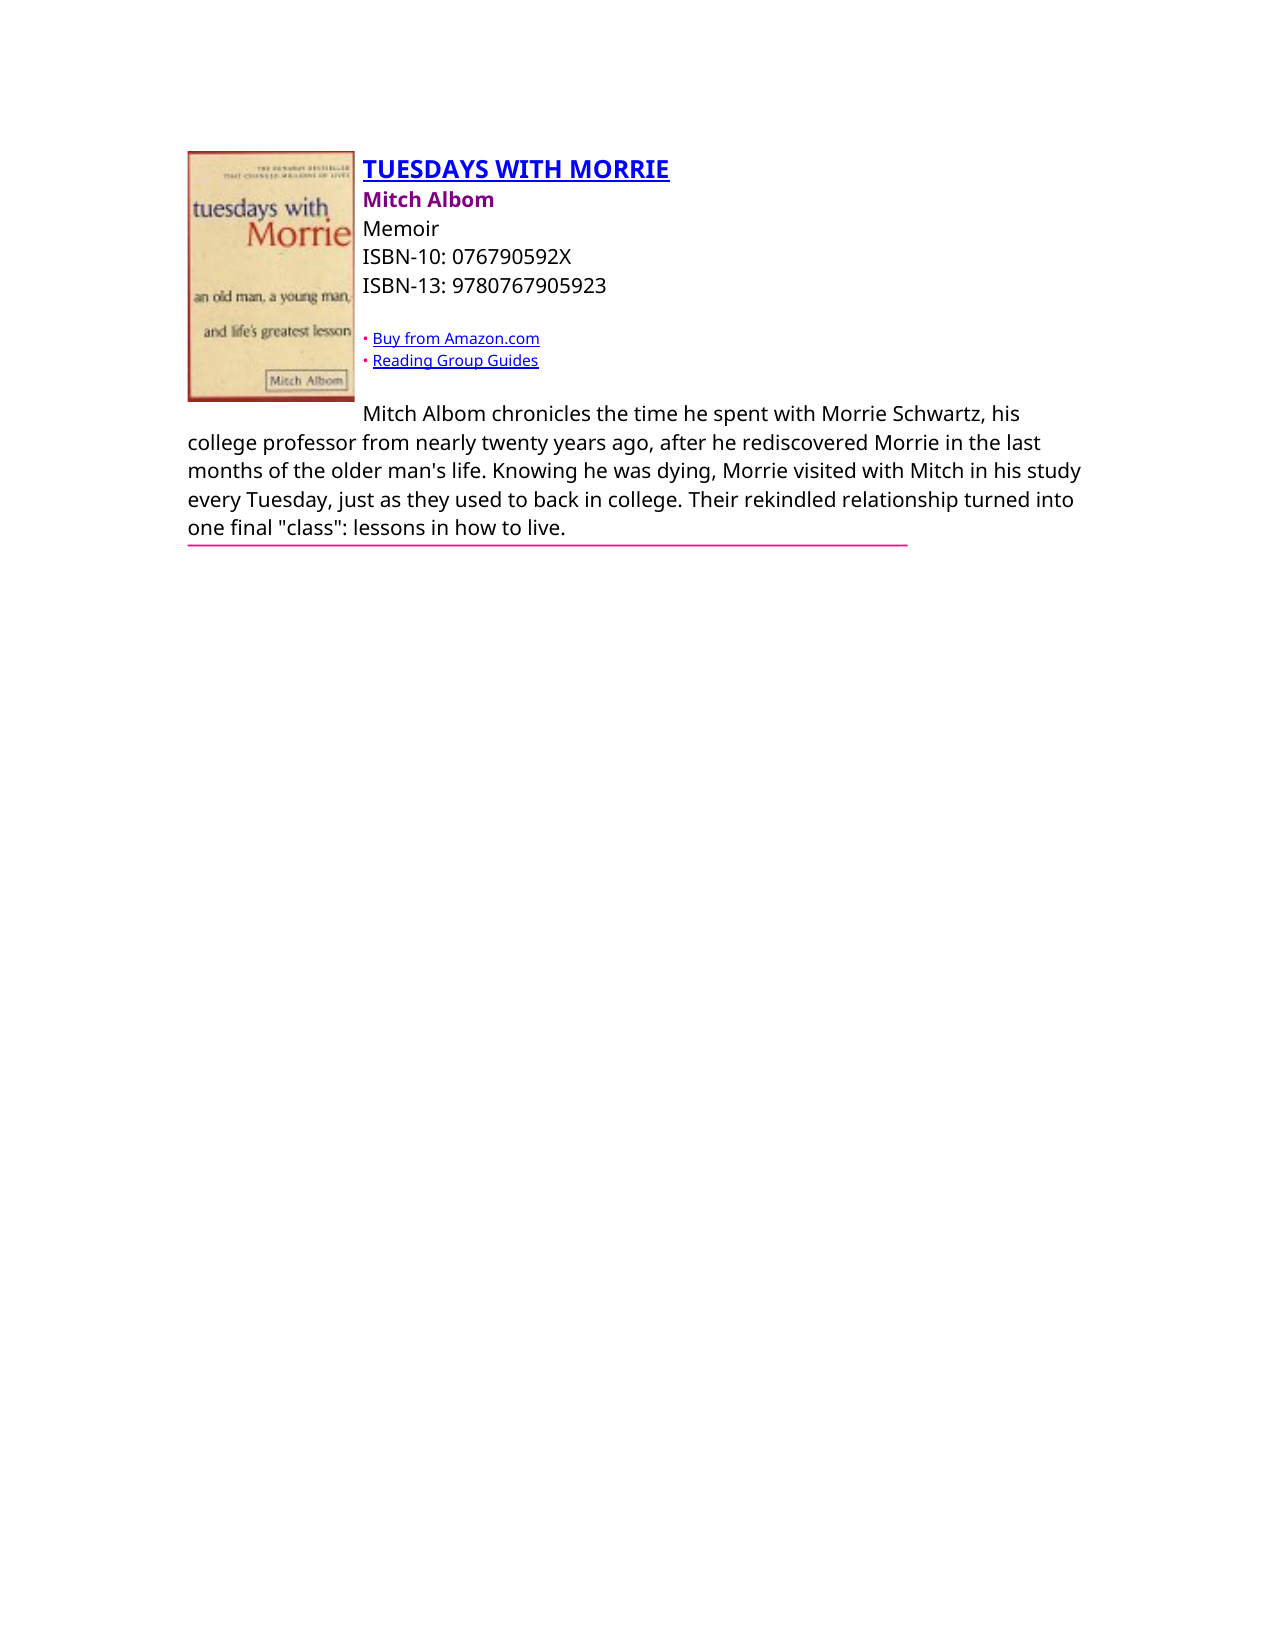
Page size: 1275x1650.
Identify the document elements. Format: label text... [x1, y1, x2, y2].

picture [187, 151, 355, 402]
table_cell TUESDAYS WITH MORRIE Mitch Albom Memoir ISBN-10: 076790592X ISBN-13: 9780767905923 • Buy from Amazon.com • Reading Group Guides Mitch Albom chronicles the time he spent with Morrie Schwartz, his college professor from nearly twenty years ago, after he rediscovered Morrie in the last months of the older man's life. Knowing he was dying, Morrie visited with Mitch in his study every Tuesday, just as they used to back in college. Their rekindled relationship turned into one final "class": lessons in how to live. [186, 150, 1095, 543]
table_cell [186, 543, 1095, 575]
